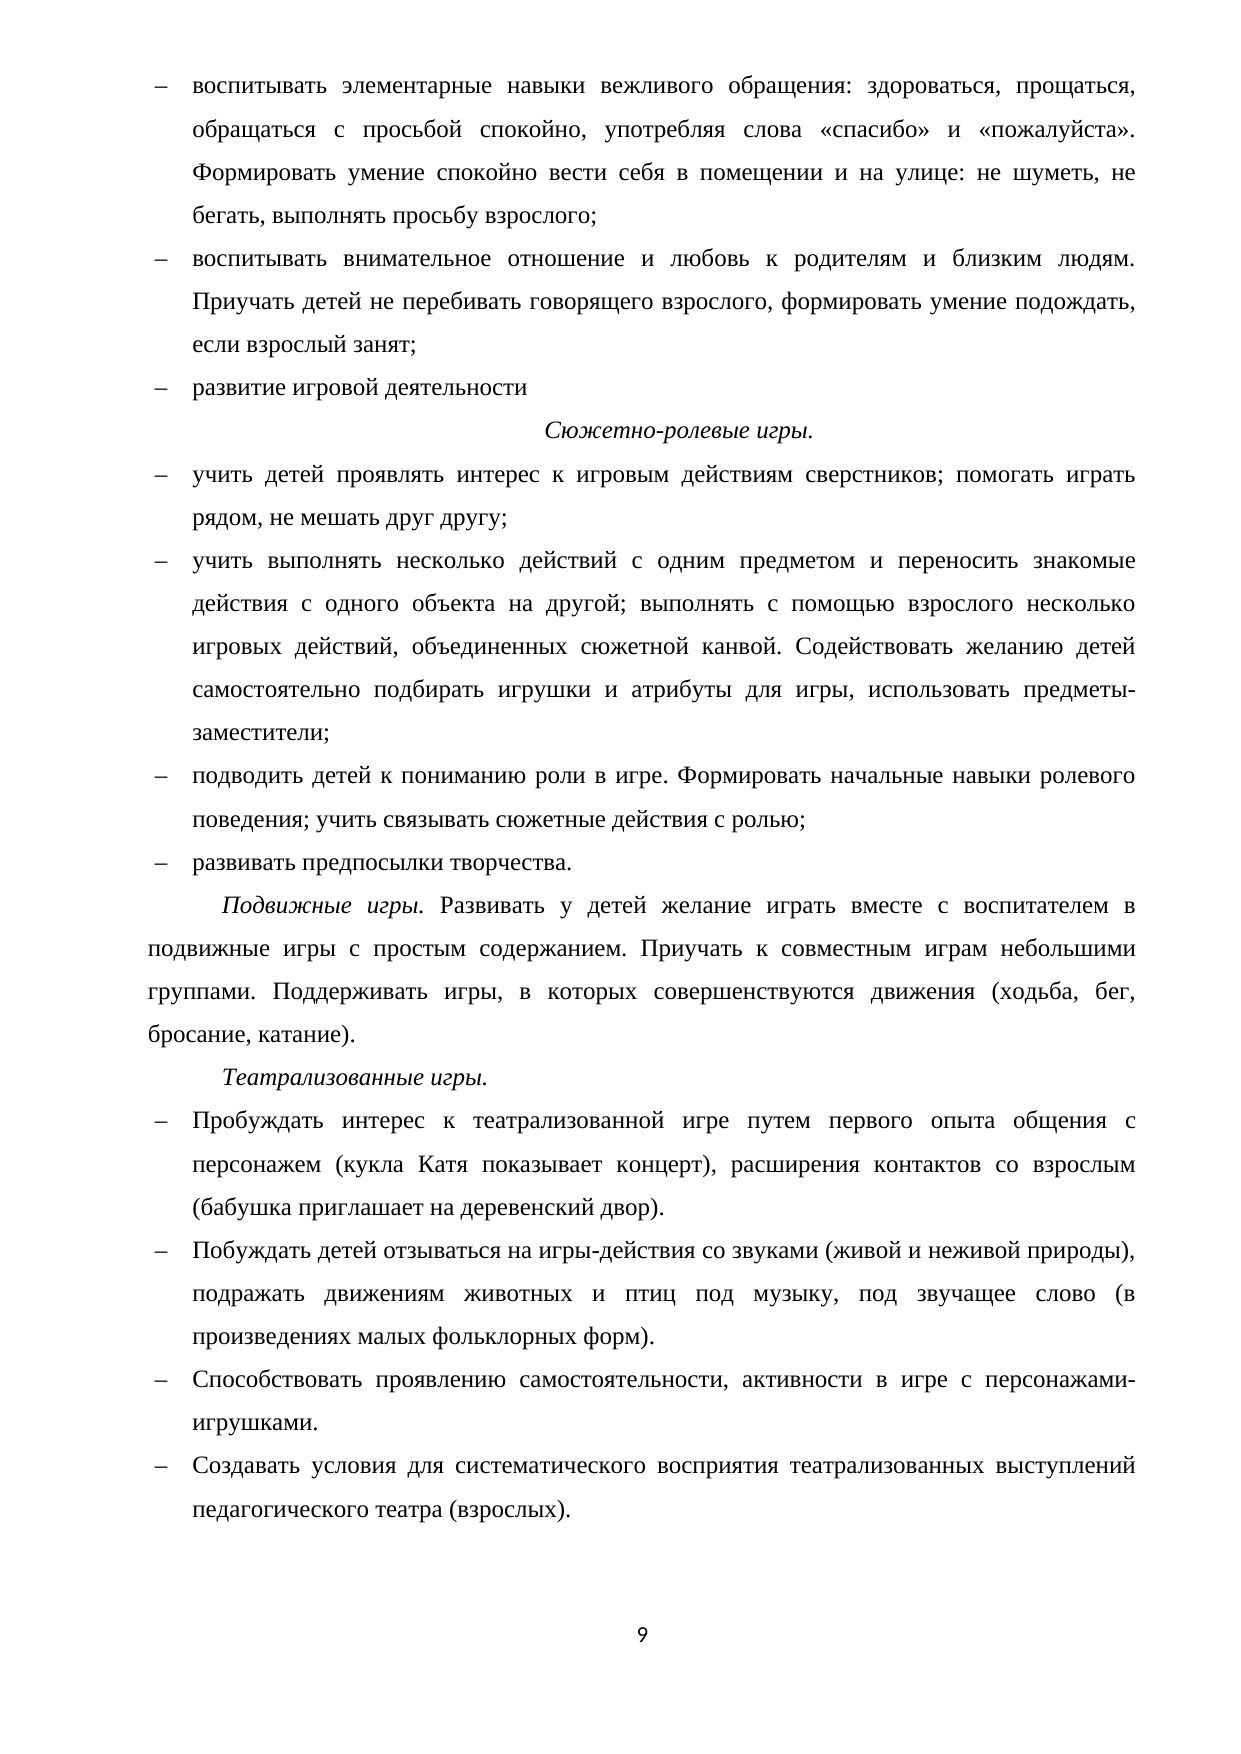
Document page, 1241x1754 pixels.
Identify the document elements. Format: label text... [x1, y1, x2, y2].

list учить выполнять несколько действий с одним предметом и переносить знакомые действия с одного объекта на другой; выполнять с помощью взрослого несколько игровых действий, объединенных сюжетной канвой. Содействовать желанию детей самостоятельно подбирать игрушки и атрибуты для игры, использовать предметы-заместители; [154, 545, 1137, 746]
list подводить детей к пониманию роли в игре. Формировать начальные навыки ролевого поведения; учить связывать сюжетные действия с ролью; [154, 761, 1137, 832]
text Подвижные игры. Развивать у детей желание играть вместе с воспитателем в подвижные игры с простым содержанием. Приучать к совместным играм небольшими группами. Поддерживать игры, в которых совершенствуются движения (ходьба, бег, бросание, катание). [148, 890, 1137, 1048]
list воспитывать элементарные навыки вежливого обращения: здороваться, прощаться, обращаться с просьбой спокойно, употребляя слова «спасибо» и «пожалуйста». Формировать умение спокойно вести себя в помещении и на улице: не шуметь, не бегать, выполнять просьбу взрослого; [154, 71, 1137, 229]
list развитие игровой деятельности [154, 372, 1137, 401]
list Побуждать детей отзываться на игры-действия со звуками (живой и неживой природы), подражать движениям животных и птиц под музыку, под звучащее слово (в произведениях малых фольклорных форм). [154, 1235, 1137, 1350]
list Пробуждать интерес к театрализованной игре путем первого опыта общения с персонажем (кукла Катя показывает концерт), расширения контактов со взрослым (бабушка приглашает на деревенский двор). [154, 1106, 1137, 1221]
list Создавать условия для систематического восприятия театрализованных выступлений педагогического театра (взрослых). [154, 1451, 1137, 1522]
list учить детей проявлять интерес к игровым действиям сверстников; помогать играть рядом, не мешать друг другу; [154, 459, 1137, 531]
text Сюжетно-ролевые игры. [148, 416, 1137, 444]
list воспитывать внимательное отношение и любовь к родителям и близким людям. Приучать детей не перебивать говорящего взрослого, формировать умение подождать, если взрослый занят; [154, 243, 1137, 358]
list развивать предпосылки творчества. [154, 847, 1137, 876]
list Способствовать проявлению самостоятельности, активности в игре с персонажами-игрушками. [154, 1364, 1137, 1436]
text Театрализованные игры. [148, 1062, 1137, 1091]
